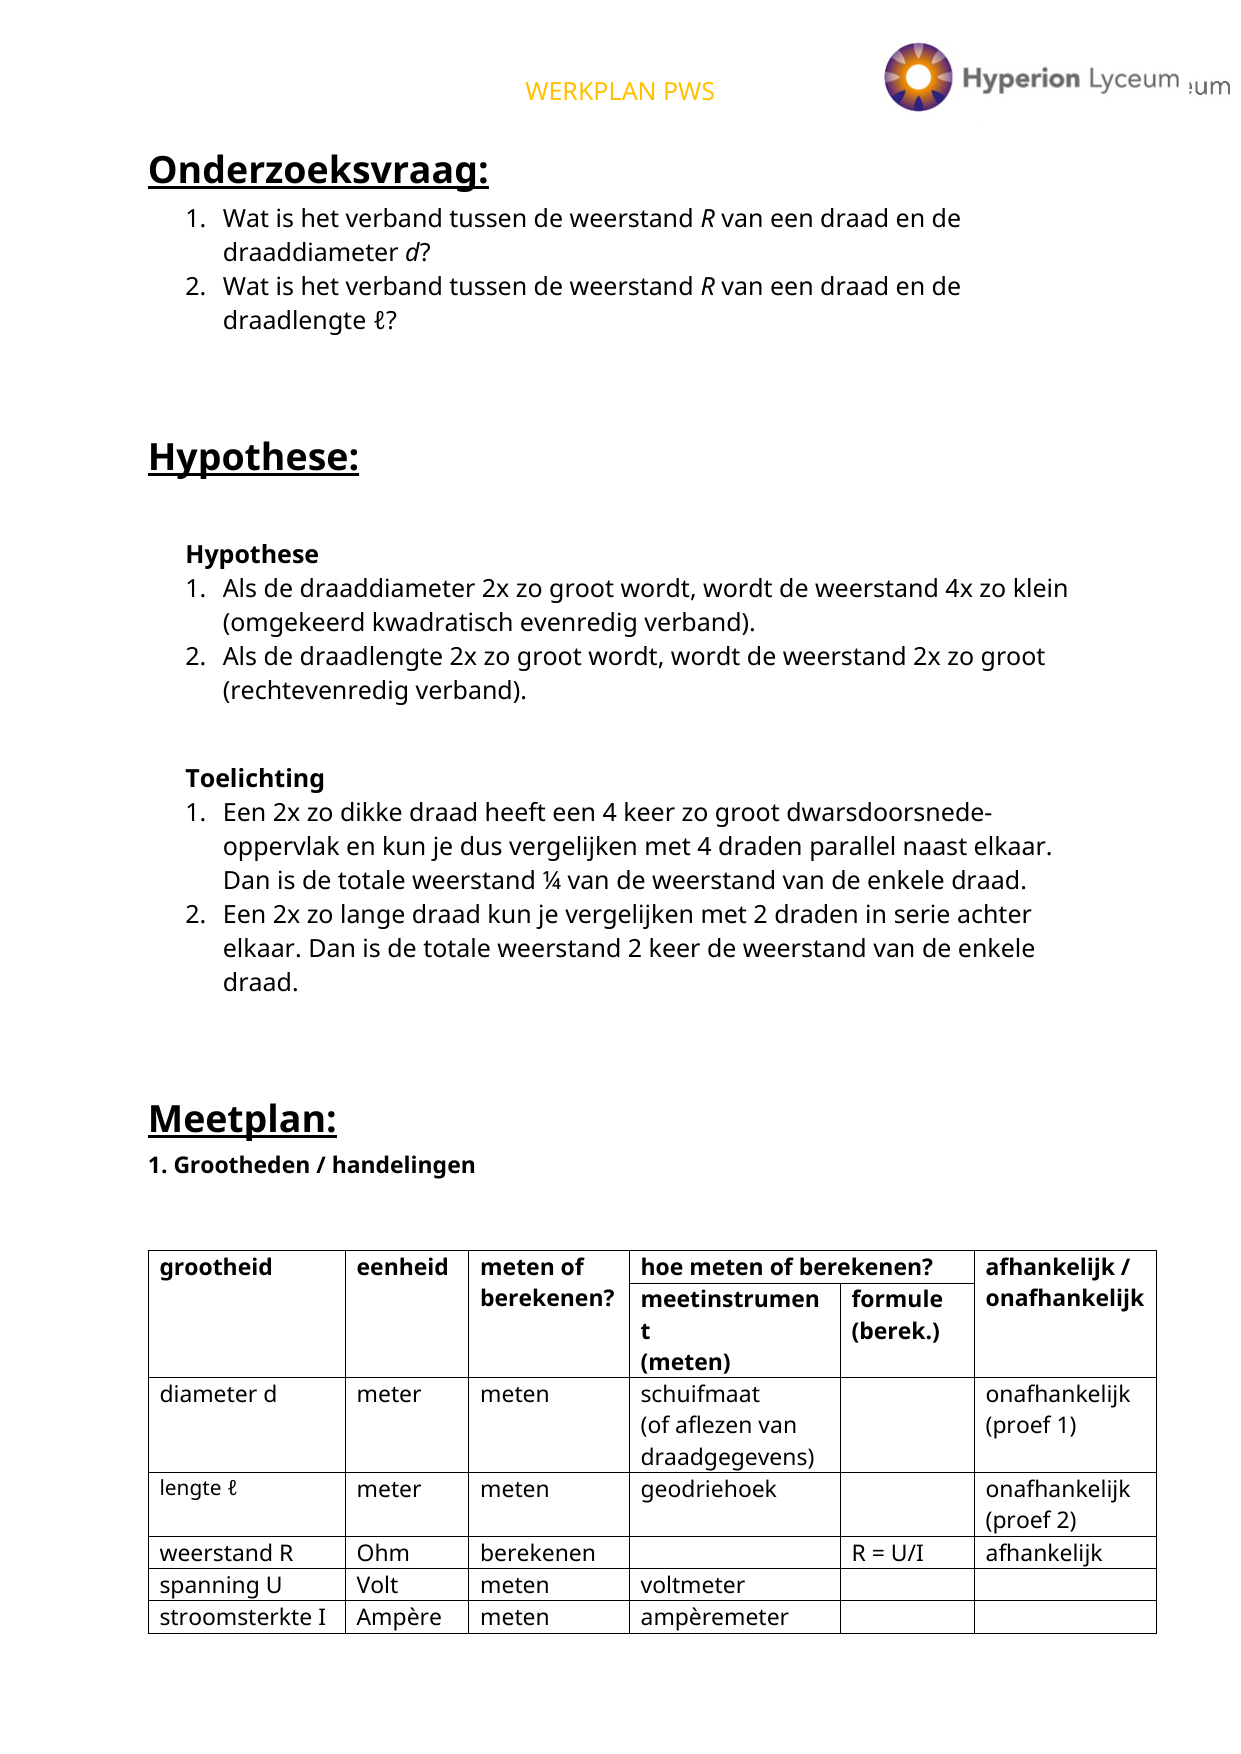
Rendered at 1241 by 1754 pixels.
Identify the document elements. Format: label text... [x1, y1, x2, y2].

table_cell meten [469, 1601, 629, 1632]
table_cell Ampère [346, 1601, 468, 1632]
table_cell meter [346, 1378, 468, 1472]
subtitle Onderzoeksvraag: [148, 143, 1093, 194]
table_cell [841, 1473, 974, 1536]
table_cell voltmeter [630, 1569, 840, 1600]
table_cell [975, 1569, 1156, 1600]
table_cell [975, 1601, 1156, 1632]
list Wat is het verband tussen de weerstand R van een draad en de draaddiameter d? [185, 200, 1093, 268]
picture [873, 32, 1241, 129]
list Een 2x zo lange draad kun je vergelijken met 2 draden in serie achter elkaar. Dan is de totale weerstand 2 keer de weerstand van de enkele draad. [185, 897, 1093, 999]
table_header eenheid [346, 1251, 468, 1377]
table_cell meetinstrument (meten) [630, 1284, 840, 1377]
table_cell stroomsterkte I [149, 1601, 345, 1632]
table_cell geodriehoek [630, 1473, 840, 1536]
table_cell weerstand R [149, 1537, 345, 1568]
table_cell [630, 1537, 840, 1568]
table_header grootheid [149, 1251, 345, 1377]
list Een 2x zo dikke draad heeft een 4 keer zo groot dwarsdoorsnede-oppervlak en kun je dus vergelijken met 4 draden parallel naast elkaar. Dan is de totale weerstand ¼ van de weerstand van de enkele draad. [185, 794, 1093, 897]
text 1. Grootheden / handelingen [148, 1149, 1093, 1181]
table_cell onafhankelijk (proef 2) [975, 1473, 1156, 1536]
table_header afhankelijk / onafhankelijk [975, 1251, 1156, 1377]
list Als de draadlengte 2x zo groot wordt, wordt de weerstand 2x zo groot (rechtevenredig verband). [185, 639, 1093, 707]
table_cell afhankelijk [975, 1537, 1156, 1568]
subtitle Meetplan: [148, 1092, 1093, 1143]
text Hypothese [185, 537, 1093, 571]
table_cell ampèremeter [630, 1601, 840, 1632]
table_cell diameter d [149, 1378, 345, 1472]
list Wat is het verband tussen de weerstand R van een draad en de draadlengte ℓ? [185, 268, 1093, 337]
text Toelichting [185, 760, 1093, 794]
table_cell meten [469, 1569, 629, 1600]
table_cell formule (berek.) [841, 1284, 974, 1377]
table_cell meten [469, 1378, 629, 1472]
table_cell onafhankelijk (proef 1) [975, 1378, 1156, 1472]
table_cell meter [346, 1473, 468, 1536]
table_cell R = U/I [841, 1537, 974, 1568]
table_cell spanning U [149, 1569, 345, 1600]
table_cell [841, 1601, 974, 1632]
table_cell [841, 1378, 974, 1472]
table_cell [841, 1569, 974, 1600]
table_cell schuifmaat (of aflezen van draadgegevens) [630, 1378, 840, 1472]
table_cell meten [469, 1473, 629, 1536]
subtitle Hypothese: [148, 430, 1093, 481]
table_header hoe meten of berekenen? [630, 1251, 974, 1282]
list Als de draaddiameter 2x zo groot wordt, wordt de weerstand 4x zo klein (omgekeerd kwadratisch evenredig verband). [185, 571, 1093, 639]
table_cell Volt [346, 1569, 468, 1600]
table_header meten of berekenen? [469, 1251, 629, 1377]
table_cell berekenen [469, 1537, 629, 1568]
table_cell Ohm [346, 1537, 468, 1568]
table_cell lengte ℓ [149, 1473, 345, 1536]
